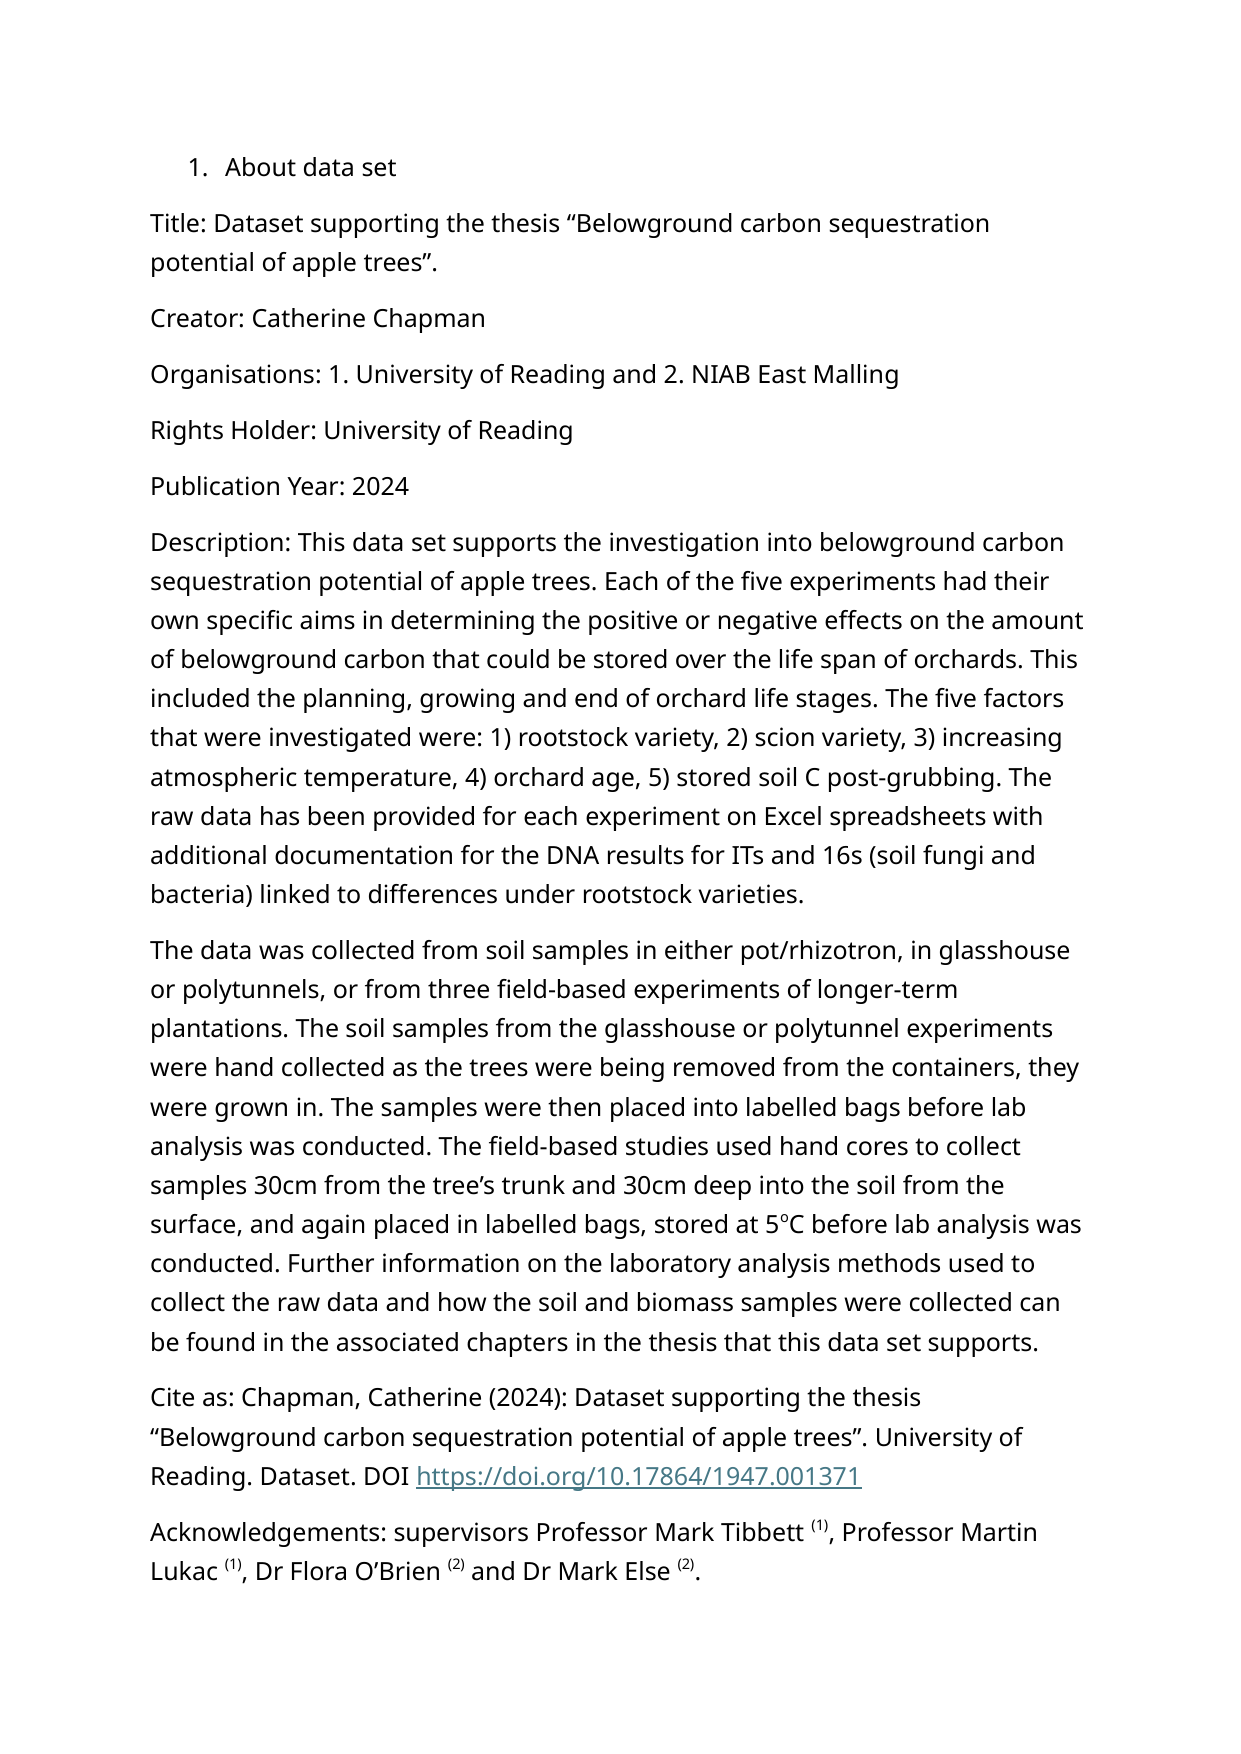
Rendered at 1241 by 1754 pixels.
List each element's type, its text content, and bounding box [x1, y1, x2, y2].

text Rights Holder: University of Reading [150, 412, 1090, 447]
text Organisations: 1. University of Reading and 2. NIAB East Malling [150, 357, 1090, 391]
text Cite as: Chapman, Catherine (2024): Dataset supporting the thesis “Belowground carbon sequestration potential of apple trees”. University of Reading. Dataset. DOI https://doi.org/10.17864/1947.001371 [150, 1380, 1090, 1492]
text Description: This data set supports the investigation into belowground carbon sequestration potential of apple trees. Each of the five experiments had their own specific aims in determining the positive or negative effects on the amount of belowground carbon that could be stored over the life span of orchards. This included the planning, growing and end of orchard life stages. The five factors that were investigated were: 1) rootstock variety, 2) scion variety, 3) increasing atmospheric temperature, 4) orchard age, 5) stored soil C post-grubbing. The raw data has been provided for each experiment on Excel spreadsheets with additional documentation for the DNA results for ITs and 16s (soil fungi and bacteria) linked to differences under rootstock varieties. [150, 524, 1090, 911]
list About data set [187, 150, 1090, 184]
text Acknowledgements: supervisors Professor Mark Tibbett (1), Professor Martin Lukac (1), Dr Flora O’Brien (2) and Dr Mark Else (2). [150, 1514, 1090, 1587]
text Title: Dataset supporting the thesis “Belowground carbon sequestration potential of apple trees”. [150, 206, 1090, 279]
text Publication Year: 2024 [150, 468, 1090, 502]
text Creator: Catherine Chapman [150, 301, 1090, 335]
text The data was collected from soil samples in either pot/rhizotron, in glasshouse or polytunnels, or from three field-based experiments of longer-term plantations. The soil samples from the glasshouse or polytunnel experiments were hand collected as the trees were being removed from the containers, they were grown in. The samples were then placed into labelled bags before lab analysis was conducted. The field-based studies used hand cores to collect samples 30cm from the tree’s trunk and 30cm deep into the soil from the surface, and again placed in labelled bags, stored at 5oC before lab analysis was conducted. Further information on the laboratory analysis methods used to collect the raw data and how the soil and biomass samples were collected can be found in the associated chapters in the thesis that this data set supports. [150, 932, 1090, 1358]
